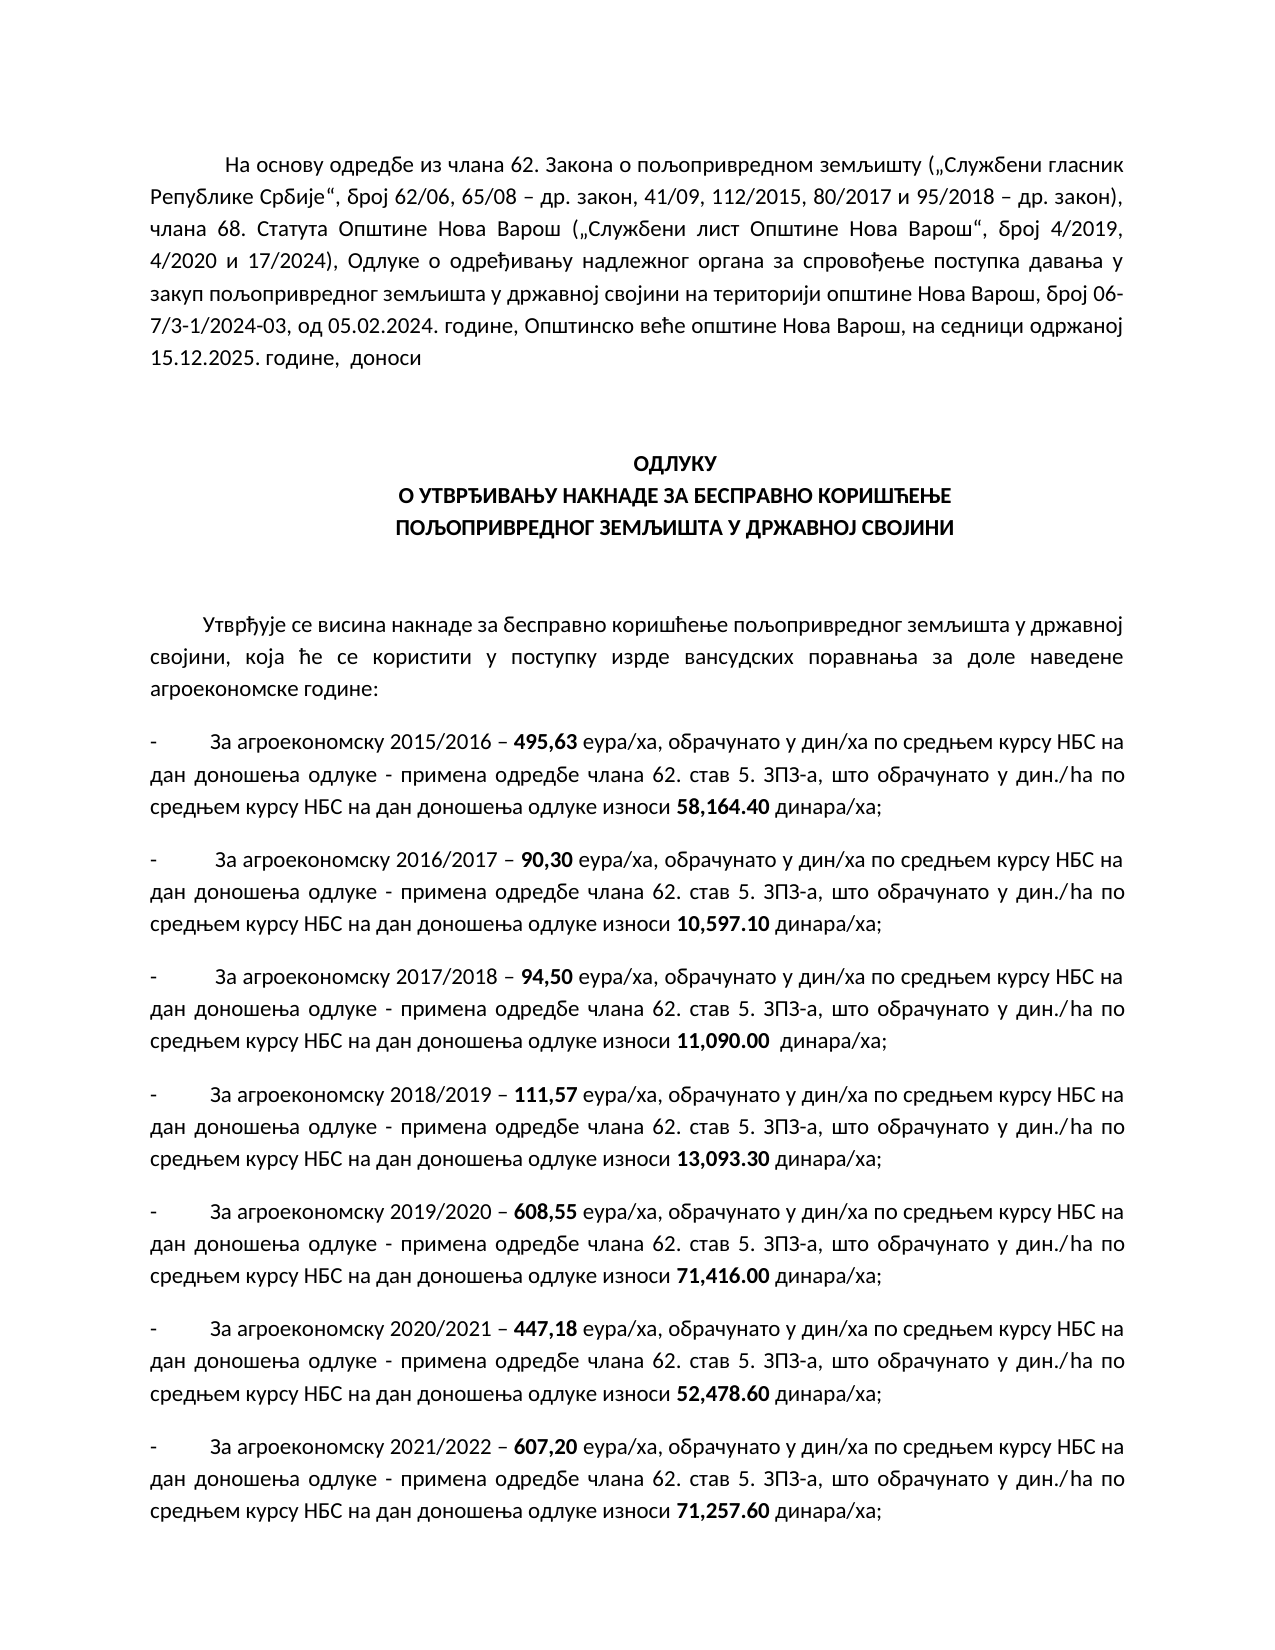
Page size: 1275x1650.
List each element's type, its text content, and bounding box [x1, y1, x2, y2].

text - За агроекономску 2020/2021 – 447,18 еура/ха, обрачунато у дин/ха по средњем курсу НБС на дан доношења одлуке - примена одредбе члана 62. став 5. ЗПЗ-а, што обрачунато у дин./hа по средњем курсу НБС на дан доношења одлуке износи 52,478.60 динара/ха; [150, 1314, 1125, 1407]
text О УТВРЂИВАЊУ НАКНАДЕ ЗА БЕСПРАВНО КОРИШЋЕЊЕ [150, 481, 1125, 509]
text - За агроекономску 2018/2019 – 111,57 еура/ха, обрачунато у дин/ха по средњем курсу НБС на дан доношења одлуке - примена одредбе члана 62. став 5. ЗПЗ-а, што обрачунато у дин./hа по средњем курсу НБС на дан доношења одлуке износи 13,093.30 динара/ха; [150, 1080, 1125, 1172]
text - За агроекономску 2015/2016 – 495,63 еура/ха, обрачунато у дин/ха по средњем курсу НБС на дан доношења одлуке - примена одредбе члана 62. став 5. ЗПЗ-а, што обрачунато у дин./hа по средњем курсу НБС на дан доношења одлуке износи 58,164.40 динара/ха; [150, 727, 1125, 820]
text Утврђује се висина накнаде за бесправно коришћење пољопривредног земљишта у државној својини, која ће се користити у поступку изрде вансудских поравнања за доле наведене агроекономске године: [150, 610, 1125, 702]
text На основу одредбе из члана 62. Закона о пољопривредном земљишту („Службени гласник Републике Србије“, број 62/06, 65/08 – др. закон, 41/09, 112/2015, 80/2017 и 95/2018 – др. закон), члана 68. Статута Општине Нова Варош („Службени лист Општине Нова Варош“, број 4/2019, 4/2020 и 17/2024), Одлуке о одређивању надлежног органа за спровођење поступка давања у закуп пољопривредног земљишта у државној својини на територији општине Нова Варош, број 06-7/3-1/2024-03, од 05.02.2024. године, Општинско веће општине Нова Варош, на седници одржаној 15.12.2025. године, доноси [150, 150, 1125, 371]
text - За агроекономску 2017/2018 – 94,50 еура/ха, обрачунато у дин/ха по средњем курсу НБС на дан доношења одлуке - примена одредбе члана 62. став 5. ЗПЗ-а, што обрачунато у дин./hа по средњем курсу НБС на дан доношења одлуке износи 11,090.00 динара/ха; [150, 962, 1125, 1055]
text - За агроекономску 2016/2017 – 90,30 еура/ха, обрачунато у дин/ха по средњем курсу НБС на дан доношења одлуке - примена одредбе члана 62. став 5. ЗПЗ-а, што обрачунато у дин./hа по средњем курсу НБС на дан доношења одлуке износи 10,597.10 динара/ха; [150, 845, 1125, 937]
text ОДЛУКУ [150, 449, 1125, 477]
text - За агроекономску 2019/2020 – 608,55 еура/ха, обрачунато у дин/ха по средњем курсу НБС на дан доношења одлуке - примена одредбе члана 62. став 5. ЗПЗ-а, што обрачунато у дин./hа по средњем курсу НБС на дан доношења одлуке износи 71,416.00 динара/ха; [150, 1197, 1125, 1289]
text - За агроекономску 2021/2022 – 607,20 еура/ха, обрачунато у дин/ха по средњем курсу НБС на дан доношења одлуке - примена одредбе члана 62. став 5. ЗПЗ-а, што обрачунато у дин./hа по средњем курсу НБС на дан доношења одлуке износи 71,257.60 динара/ха; [150, 1432, 1125, 1524]
text ПОЉОПРИВРЕДНОГ ЗЕМЉИШТА У ДРЖАВНОЈ СВОЈИНИ [150, 513, 1125, 542]
